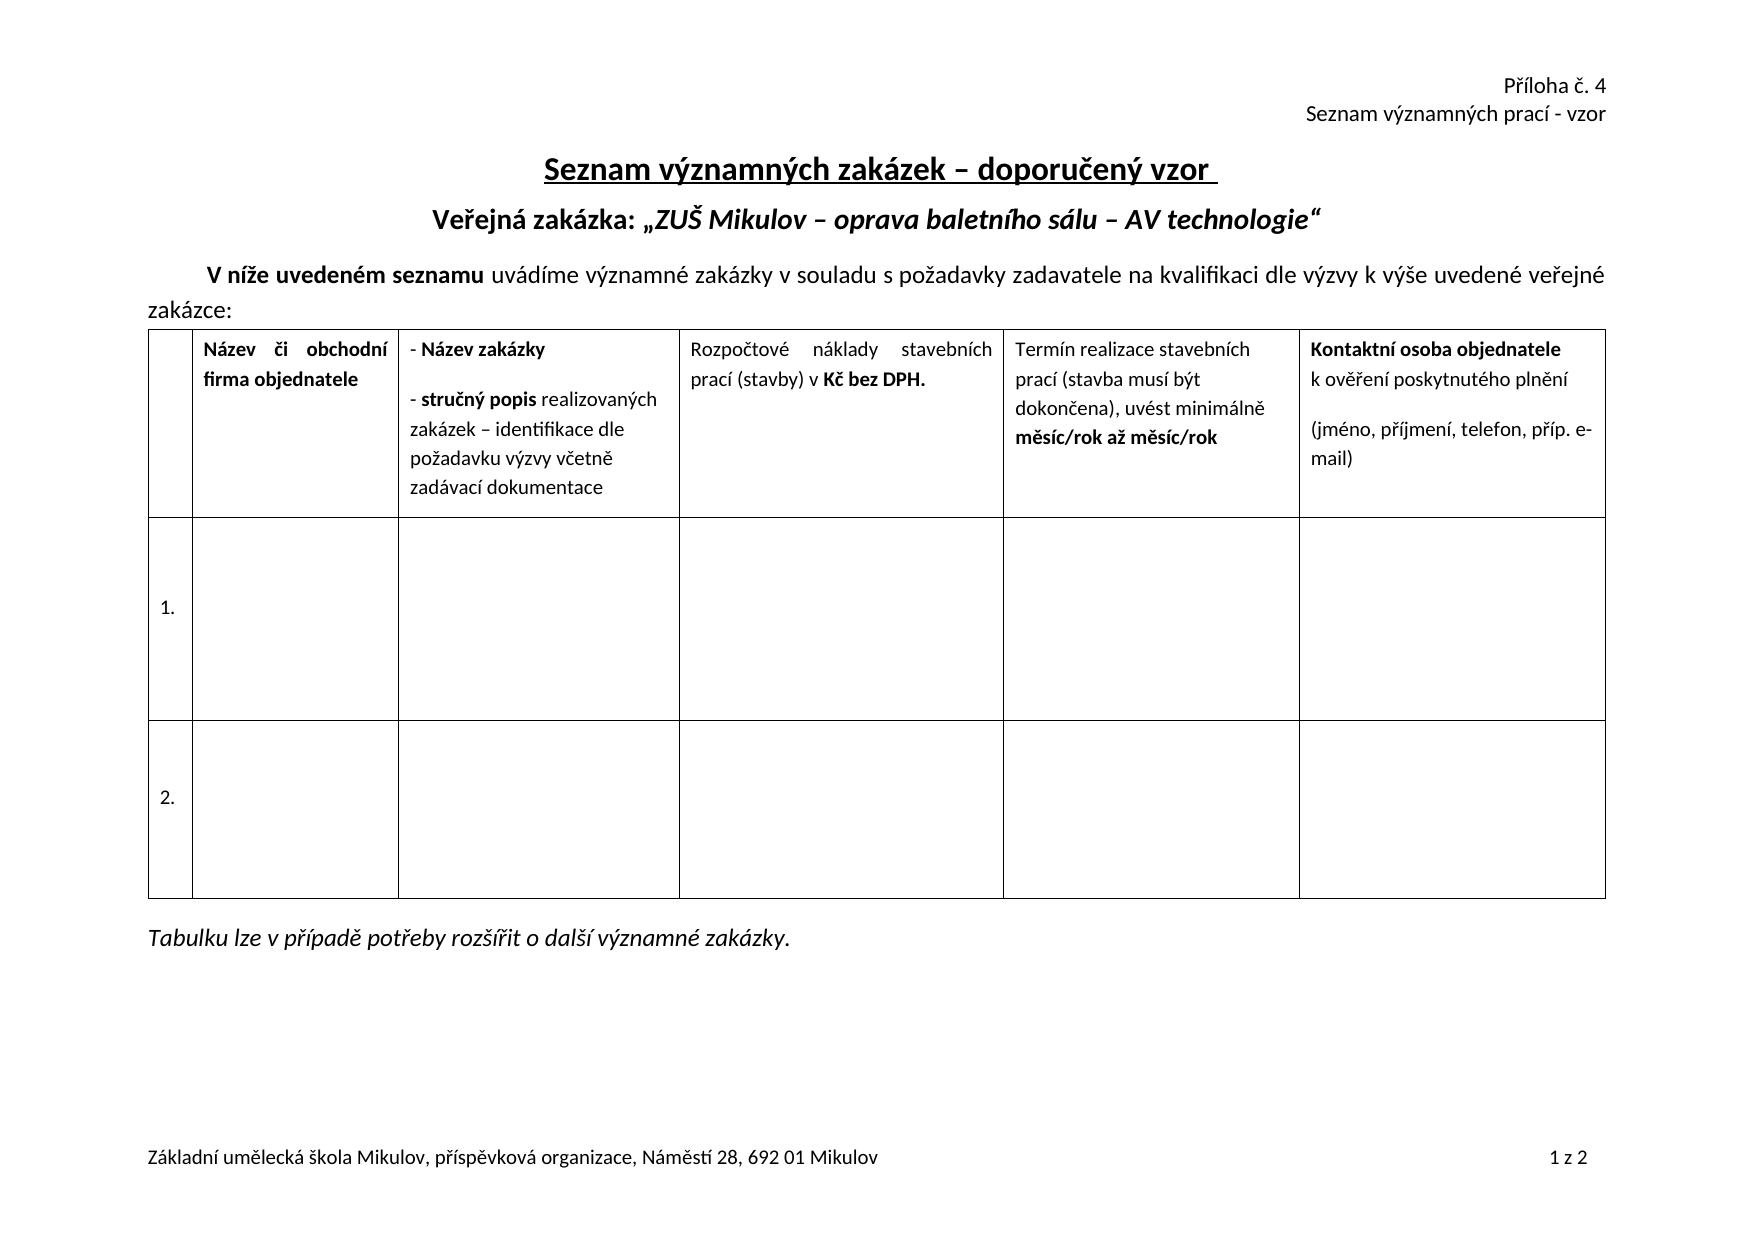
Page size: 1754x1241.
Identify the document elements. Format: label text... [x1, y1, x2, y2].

text Seznam významných zakázek – doporučený vzor [148, 148, 1606, 188]
table_cell [399, 721, 679, 897]
table_header Termín realizace stavebních prací (stavba musí být dokončena), uvést minimálně měsíc/rok až měsíc/rok [1004, 330, 1299, 517]
table_cell [1300, 721, 1605, 897]
table_header Kontaktní osoba objednatele k ověření poskytnutého plnění (jméno, příjmení, telefon, příp. e-mail) [1300, 330, 1605, 517]
text Veřejná zakázka: „ZUŠ Mikulov – oprava baletního sálu – AV technologie“ [148, 201, 1606, 236]
table_header [149, 330, 192, 517]
table_cell 2. [149, 721, 192, 897]
table_cell [1004, 518, 1299, 720]
table_cell [1300, 518, 1605, 720]
table_header Rozpočtové náklady stavebních prací (stavby) v Kč bez DPH. [680, 330, 1003, 517]
table_cell [193, 518, 398, 720]
table_cell 1. [149, 518, 192, 720]
table_cell [1004, 721, 1299, 897]
text V níže uvedeném seznamu uvádíme významné zakázky v souladu s požadavky zadavatele na kvalifikaci dle výzvy k výše uvedené veřejné zakázce: [148, 259, 1606, 325]
table_cell [680, 518, 1003, 720]
table_header Název či obchodní firma objednatele [193, 330, 398, 517]
table_cell [399, 518, 679, 720]
text Tabulku lze v případě potřeby rozšířit o další významné zakázky. [148, 922, 1606, 953]
table_cell [680, 721, 1003, 897]
table_header - Název zakázky - stručný popis realizovaných zakázek – identifikace dle požadavku výzvy včetně zadávací dokumentace [399, 330, 679, 517]
table_cell [193, 721, 398, 897]
